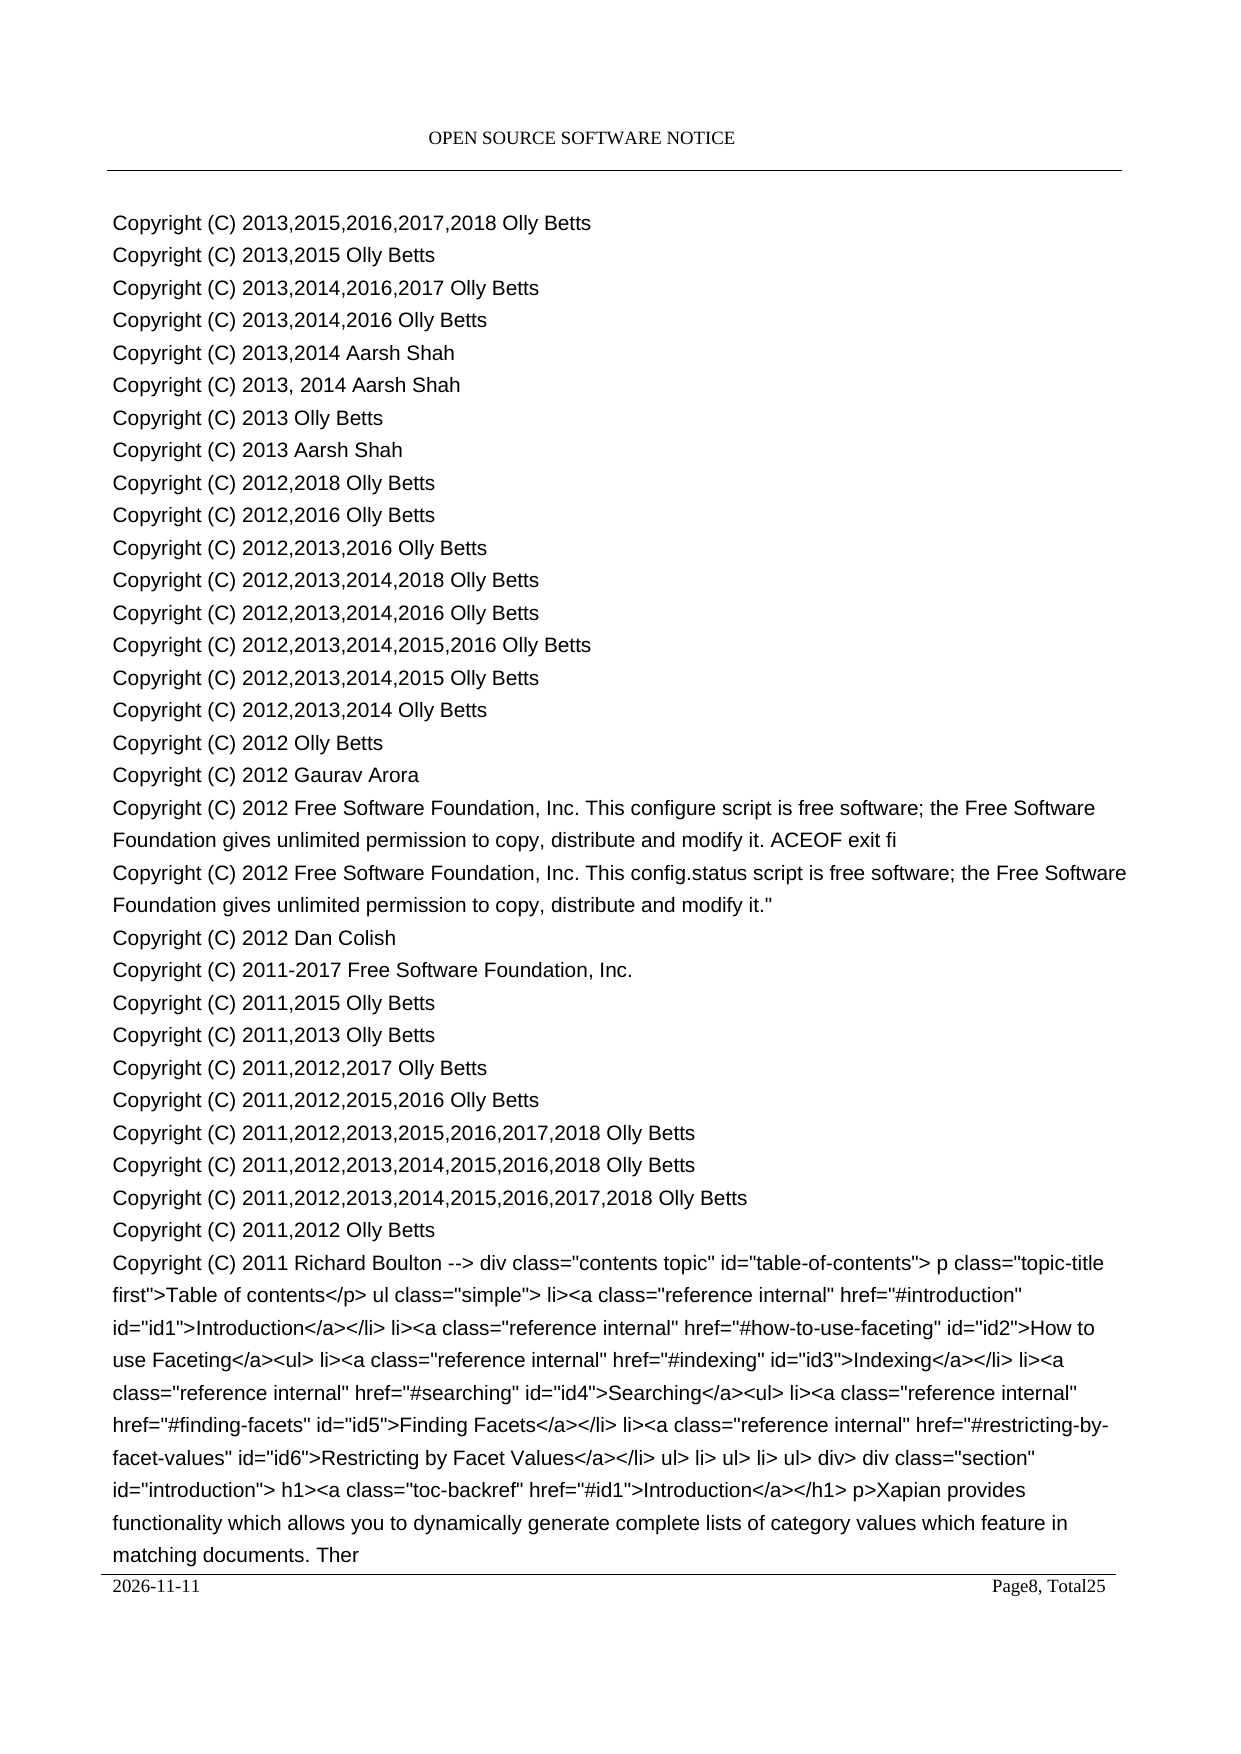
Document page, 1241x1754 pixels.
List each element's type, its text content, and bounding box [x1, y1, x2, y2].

text Copyright (C) 2011-2017 Free Software Foundation, Inc. [112, 954, 1128, 986]
text Copyright (C) 2013,2014,2016 Olly Betts [112, 304, 1128, 336]
text Copyright (C) 2011 Richard Boulton --> div class="contents topic" id="table-of-contents"> p class="topic-title first">Table of contents</p> ul class="simple"> li><a class="reference internal" href="#introduction" id="id1">Introduction</a></li> li><a class="reference internal" href="#how-to-use-faceting" id="id2">How to use Faceting</a><ul> li><a class="reference internal" href="#indexing" id="id3">Indexing</a></li> li><a class="reference internal" href="#searching" id="id4">Searching</a><ul> li><a class="reference internal" href="#finding-facets" id="id5">Finding Facets</a></li> li><a class="reference internal" href="#restricting-by-facet-values" id="id6">Restricting by Facet Values</a></li> ul> li> ul> li> ul> div> div class="section" id="introduction"> h1><a class="toc-backref" href="#id1">Introduction</a></h1> p>Xapian provides functionality which allows you to dynamically generate complete lists of category values which feature in matching documents. Ther [112, 1246, 1128, 1571]
text Copyright (C) 2012 Dan Colish [112, 921, 1128, 954]
text Copyright (C) 2011,2012 Olly Betts [112, 1214, 1128, 1246]
text Copyright (C) 2012,2013,2014,2015 Olly Betts [112, 661, 1128, 694]
text Copyright (C) 2012 Gaurav Arora [112, 759, 1128, 791]
text Copyright (C) 2012,2013,2014,2016 Olly Betts [112, 596, 1128, 629]
text Copyright (C) 2011,2012,2015,2016 Olly Betts [112, 1084, 1128, 1116]
text Copyright (C) 2012,2016 Olly Betts [112, 499, 1128, 531]
text Copyright (C) 2012 Free Software Foundation, Inc. This configure script is free software; the Free Software Foundation gives unlimited permission to copy, distribute and modify it. ACEOF exit fi [112, 791, 1128, 856]
text Copyright (C) 2013,2015,2016,2017,2018 Olly Betts [112, 206, 1128, 239]
text Copyright (C) 2012 Olly Betts [112, 726, 1128, 759]
text Copyright (C) 2013, 2014 Aarsh Shah [112, 369, 1128, 401]
text Copyright (C) 2012,2018 Olly Betts [112, 466, 1128, 499]
text Copyright (C) 2011,2013 Olly Betts [112, 1019, 1128, 1051]
text Copyright (C) 2013,2015 Olly Betts [112, 239, 1128, 271]
text Copyright (C) 2012,2013,2016 Olly Betts [112, 531, 1128, 564]
text Copyright (C) 2013,2014,2016,2017 Olly Betts [112, 271, 1128, 304]
text Copyright (C) 2012,2013,2014,2015,2016 Olly Betts [112, 629, 1128, 661]
text Copyright (C) 2011,2015 Olly Betts [112, 986, 1128, 1019]
text Copyright (C) 2011,2012,2013,2015,2016,2017,2018 Olly Betts [112, 1116, 1128, 1149]
text Copyright (C) 2011,2012,2013,2014,2015,2016,2017,2018 Olly Betts [112, 1181, 1128, 1214]
text Copyright (C) 2012 Free Software Foundation, Inc. This config.status script is free software; the Free Software Foundation gives unlimited permission to copy, distribute and modify it." [112, 856, 1128, 921]
text Copyright (C) 2013 Aarsh Shah [112, 434, 1128, 466]
text Copyright (C) 2012,2013,2014,2018 Olly Betts [112, 564, 1128, 596]
text Copyright (C) 2013 Olly Betts [112, 401, 1128, 434]
text Copyright (C) 2011,2012,2017 Olly Betts [112, 1051, 1128, 1084]
text Copyright (C) 2011,2012,2013,2014,2015,2016,2018 Olly Betts [112, 1149, 1128, 1181]
text Copyright (C) 2012,2013,2014 Olly Betts [112, 694, 1128, 726]
text Copyright (C) 2013,2014 Aarsh Shah [112, 336, 1128, 369]
